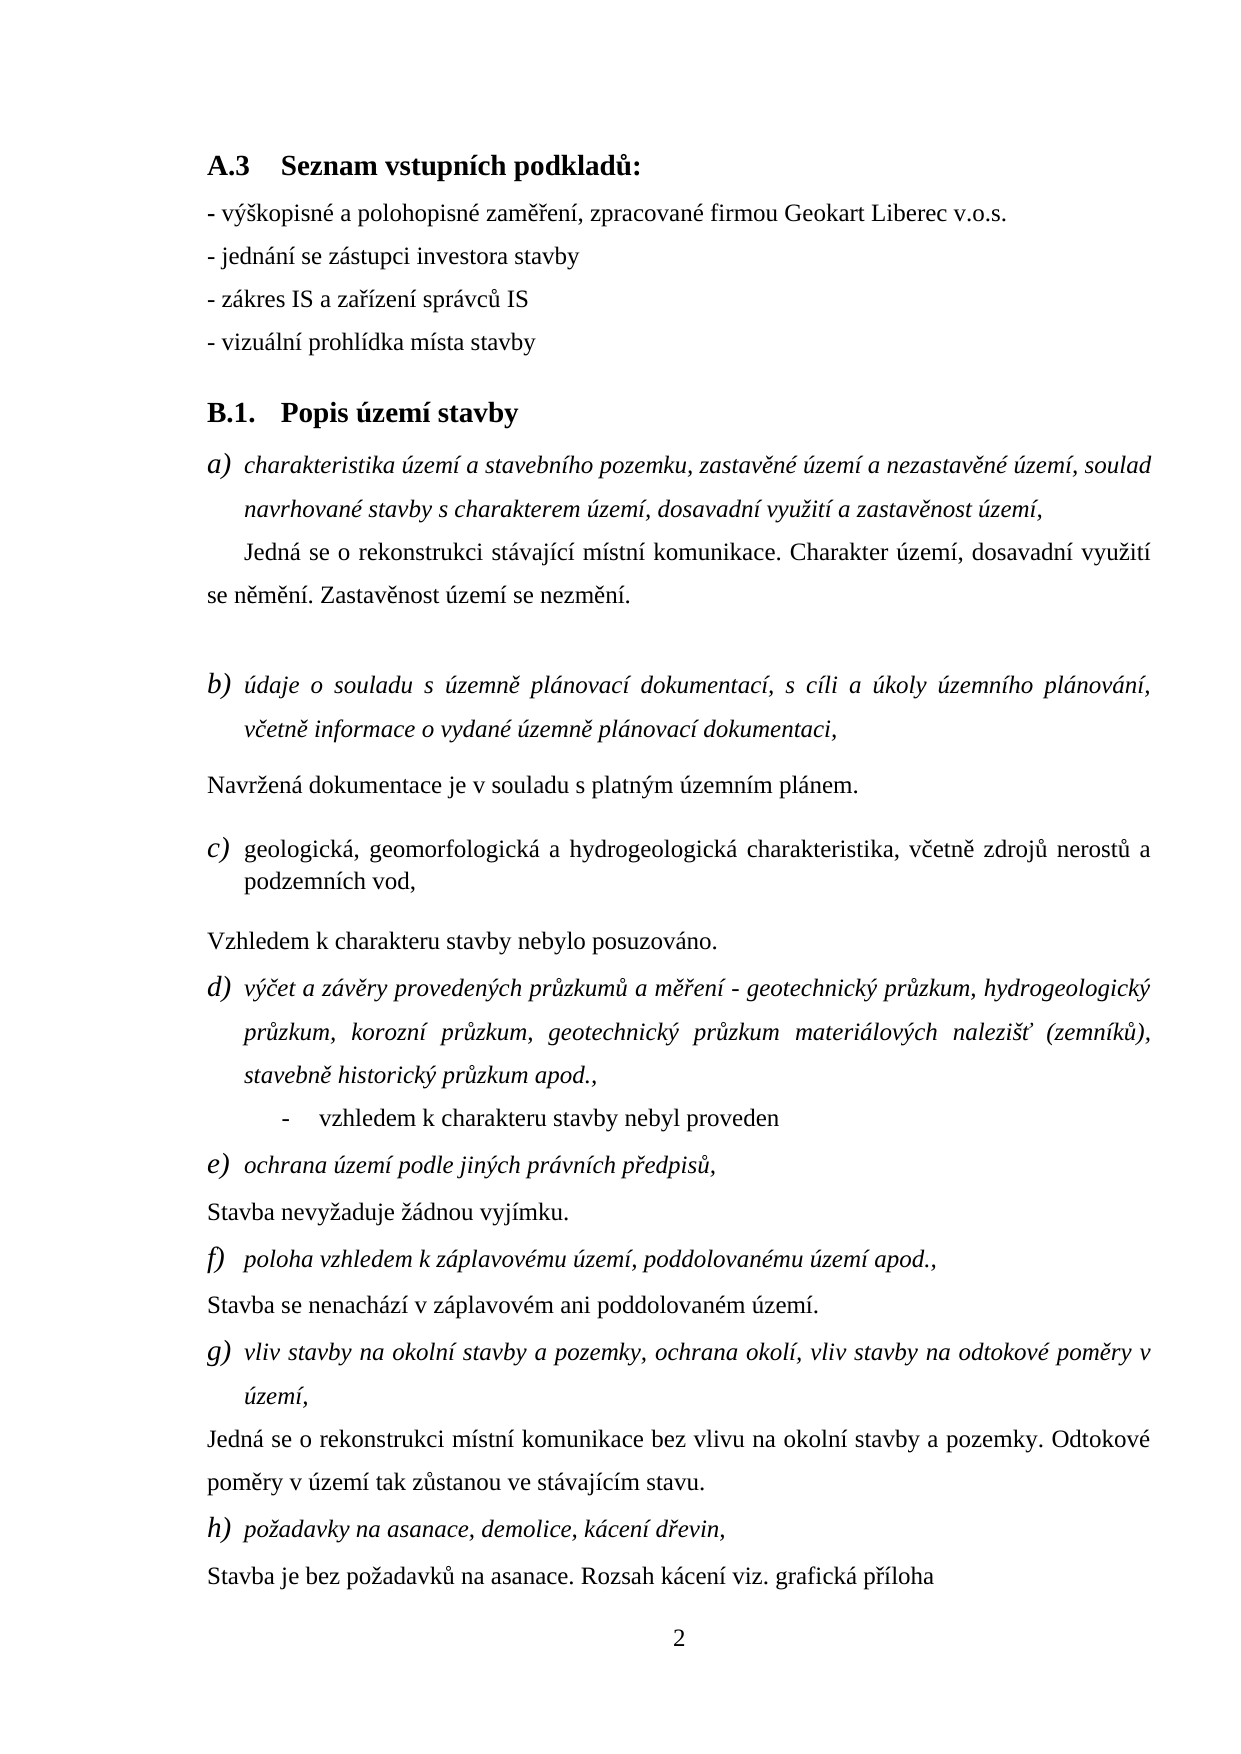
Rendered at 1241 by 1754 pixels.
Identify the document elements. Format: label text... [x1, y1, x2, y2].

text Stavba je bez požadavků na asanace. Rozsah kácení viz. grafická příloha [207, 1561, 1152, 1590]
list ochrana území podle jiných právních předpisů, [207, 1146, 1152, 1180]
text - výškopisné a polohopisné zaměření, zpracované firmou Geokart Liberec v.o.s. [133, 198, 1152, 227]
text Jedná se o rekonstrukci stávající místní komunikace. Charakter území, dosavadní využití se němění. Zastavěnost území se nezmění. [207, 537, 1152, 609]
text Stavba se nenachází v záplavovém ani poddolovaném území. [207, 1290, 1152, 1319]
text Vzhledem k charakteru stavby nebylo posuzováno. [207, 926, 1152, 955]
list vliv stavby na okolní stavby a pozemky, ochrana okolí, vliv stavby na odtokové poměry v území, [207, 1333, 1152, 1410]
text Navržená dokumentace je v souladu s platným územním plánem. [207, 770, 1152, 798]
text - jednání se zástupci investora stavby [133, 241, 1152, 270]
list charakteristika území a stavebního pozemku, zastavěné území a nezastavěné území, soulad navrhované stavby s charakterem území, dosavadní využití a zastavěnost území, [207, 446, 1152, 522]
subtitle A.3 Seznam vstupních podkladů: [207, 148, 1152, 181]
list výčet a závěry provedených průzkumů a měření - geotechnický průzkum, hydrogeologický průzkum, korozní průzkum, geotechnický průzkum materiálových nalezišť (zemníků), stavebně historický průzkum apod., [207, 969, 1152, 1089]
list geologická, geomorfologická a hydrogeologická charakteristika, včetně zdrojů nerostů a podzemních vod, [207, 830, 1152, 894]
text Jedná se o rekonstrukci místní komunikace bez vlivu na okolní stavby a pozemky. Odtokové poměry v území tak zůstanou ve stávajícím stavu. [207, 1424, 1152, 1496]
text - zákres IS a zařízení správců IS [133, 284, 1152, 313]
list vzhledem k charakteru stavby nebyl proveden [281, 1103, 1152, 1132]
subtitle Popis území stavby [207, 396, 1152, 429]
text Stavba nevyžaduje žádnou vyjímku. [207, 1197, 1152, 1226]
list požadavky na asanace, demolice, kácení dřevin, [207, 1511, 1152, 1544]
list poloha vzhledem k záplavovému území, poddolovanému území apod., [207, 1240, 1152, 1273]
list údaje o souladu s územně plánovací dokumentací, s cíli a úkoly územního plánování, včetně informace o vydané územně plánovací dokumentaci, [207, 666, 1152, 743]
text - vizuální prohlídka místa stavby [133, 327, 1152, 356]
